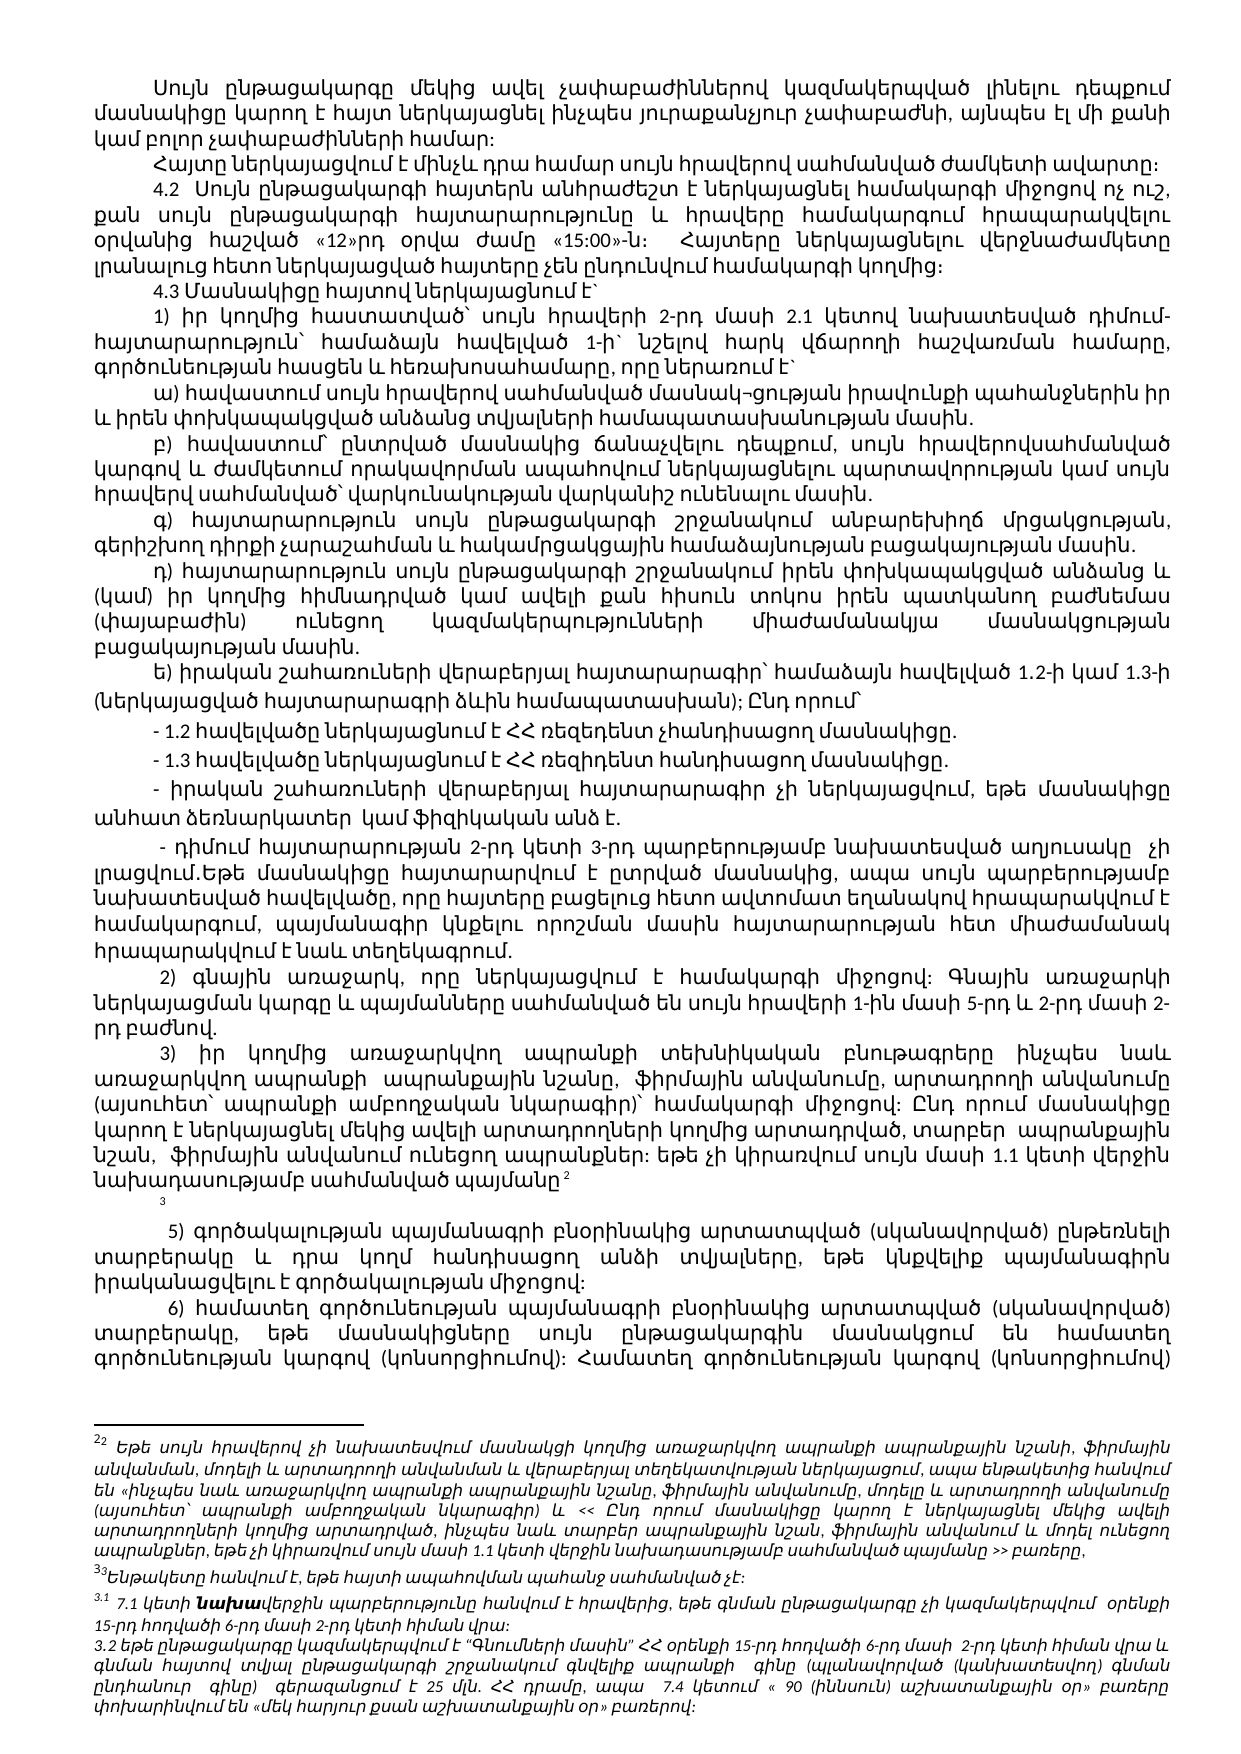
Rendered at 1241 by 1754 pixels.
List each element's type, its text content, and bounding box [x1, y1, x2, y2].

text Հայտը ներկայացվում է մինչև դրա համար սույն հրավերով սահմանված ժամկետի ավարտը։ [94, 151, 1171, 177]
text 3) իր կողմից առաջարկվող ապրանքի տեխնիկական բնութագրերը ինչպես նաև առաջարկվող ապրանքի ապրանքային նշանը, ֆիրմային անվանումը, արտադրողի անվանումը (այսուհետ՝ ապրանքի ամբողջական նկարագիր)՝ համակարգի միջոցով: Ընդ որում մասնակիցը կարող է ներկայացնել մեկից ավելի արտադրողների կողմից արտադրված, տարբեր ապրանքային նշան, ֆիրմային անվանում ունեցող ապրանքներ: եթե չի կիրառվում սույն մասի 1.1 կետի վերջին նախադասությամբ սահմանված պայմանը 2 [94, 1041, 1171, 1193]
text դ) հայտարարություն սույն ընթացակարգի շրջանակում իրեն փոխկապակցված անձանց և (կամ) իր կողմից հիմնադրված կամ ավելի քան հիսուն տոկոս իրեն պատկանող բաժնեմաս (փայաբաժին) ունեցող կազմակերպությունների միաժամանակյա մասնակցության բացակայության մասին. [94, 558, 1171, 659]
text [94, 1295, 1171, 1371]
text Սույն ընթացակարգը մեկից ավել չափաբաժիններով կազմակերպված լինելու դեպքում մասնակիցը կարող է հայտ ներկայացնել ինչպես յուրաքանչյուր չափաբաժնի, այնպես էլ մի քանի կամ բոլոր չափաբաժինների համար: [94, 75, 1171, 151]
text - դիմում հայտարարության 2-րդ կետի 3-րդ պարբերությամբ նախատեսված աղյուսակը չի լրացվում․Եթե մասնակիցը հայտարարվում է ըտրված մասնակից, ապա սույն պարբերությամբ նախատեսված հավելվածը, որը հայտերը բացելուց հետո ավտոմատ եղանակով հրապարակվում է համակարգում, պայմանագիր կնքելու որոշման մասին հայտարարության հետ միաժամանակ հրապարակվում է նաև տեղեկագրում. [94, 834, 1171, 964]
text 4.2 Սույն ընթացակարգի հայտերն անհրաժեշտ է ներկայացնել համակարգի միջոցով ոչ ուշ, քան սույն ընթացակարգի հայտարարությունը և հրավերը համակարգում հրապարակվելու օրվանից հաշված «12»րդ օրվա ժամը «15:00»-ն։ Հայտերը ներկայացնելու վերջնաժամկետը լրանալուց հետո ներկայացված հայտերը չեն ընդունվում համակարգի կողմից։ [94, 177, 1171, 278]
text ա) հավաստում սույն հրավերով սահմանված մասնակ¬ցության իրավունքի պահանջներին իր և իրեն փոխկապակցված անձանց տվյալների համապատասխանության մասին. [94, 380, 1171, 431]
text գ) հայտարարություն սույն ընթացակարգի շրջանակում անբարեխիղճ մրցակցության, գերիշխող դիրքի չարաշահման և հակամրցակցային համաձայնության բացակայության մասին. [94, 507, 1171, 558]
text ե) իրական շահառուների վերաբերյալ հայտարարագիր՝ համաձայն հավելված 1․2-ի կամ 1.3-ի (ներկայացված հայտարարագրի ձևին համապատասխան); Ընդ որում՝ [94, 659, 1171, 714]
text բ) հավաստում՝ ընտրված մասնակից ճանաչվելու դեպքում, սույն հրավերովսահմանված կարգով և ժամկետում որակավորման ապահովում ներկայացնելու պարտավորության կամ սույն հրավերվ սահմանված՝ վարկունակության վարկանիշ ունենալու մասին. [94, 431, 1171, 507]
text 3 [94, 1193, 1171, 1218]
text 4.3 Մասնակիցը հայտով ներկայացնում է` [94, 278, 1171, 304]
text 2) գնային առաջարկ, որը ներկայացվում է համակարգի միջոցով: Գնային առաջարկի ներկայացման կարգը և պայմանները սահմանված են սույն հրավերի 1-ին մասի 5-րդ և 2-րդ մասի 2-րդ բաժնով. [94, 964, 1171, 1041]
text - 1.2 հավելվածը ներկայացնում է ՀՀ ռեզեդենտ չհանդիսացող մասնակիցը. [94, 718, 1171, 743]
text 5) գործակալության պայմանագրի բնօրինակից արտատպված (սկանավորված) ընթեռնելի տարբերակը և դրա կողմ հանդիսացող անձի տվյալները, եթե կնքվելիք պայմանագիրն իրականացվելու է գործակալության միջոցով: [94, 1218, 1171, 1295]
text 1) իր կողմից հաստատված՝ սույն հրավերի 2-րդ մասի 2.1 կետով նախատեսված դիմում-հայտարարություն՝ համաձայն հավելված 1-ի` նշելով հարկ վճարողի հաշվառման համարը, գործունեության հասցեն և հեռախոսահամարը, որը ներառում է` [94, 304, 1171, 380]
text - 1.3 հավելվածը ներկայացնում է ՀՀ ռեզիդենտ հանդիսացող մասնակիցը. [94, 747, 1171, 772]
text - իրական շահառուների վերաբերյալ հայտարարագիր չի ներկայացվում, եթե մասնակիցը անհատ ձեռնարկատեր կամ ֆիզիկական անձ է. [94, 776, 1171, 831]
